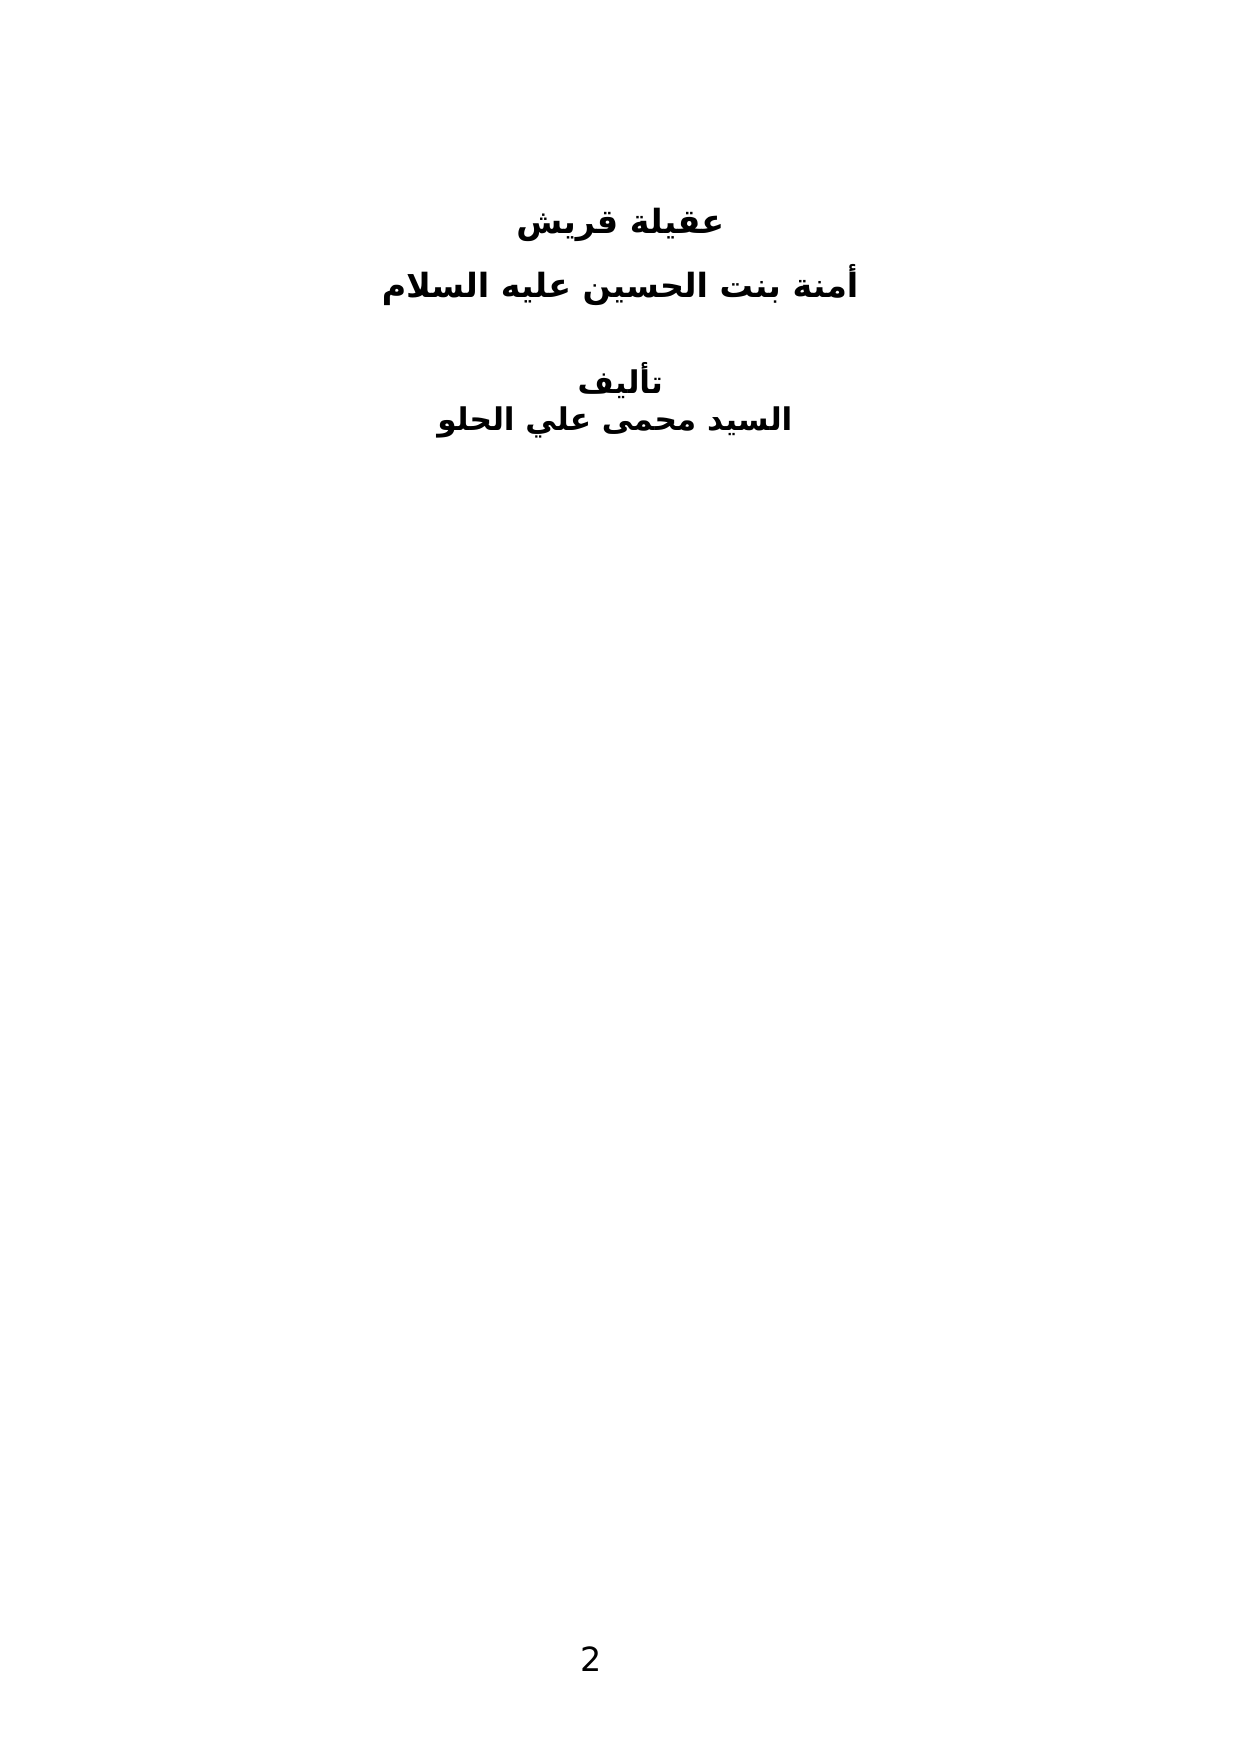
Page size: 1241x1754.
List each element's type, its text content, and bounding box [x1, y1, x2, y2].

text أمنة بنت الحسين عليه السلام [236, 266, 1004, 305]
text السيد محمى علي الحلو [236, 401, 1004, 438]
text تأليف [236, 365, 1004, 401]
text عقيلة قريش [236, 202, 1004, 241]
